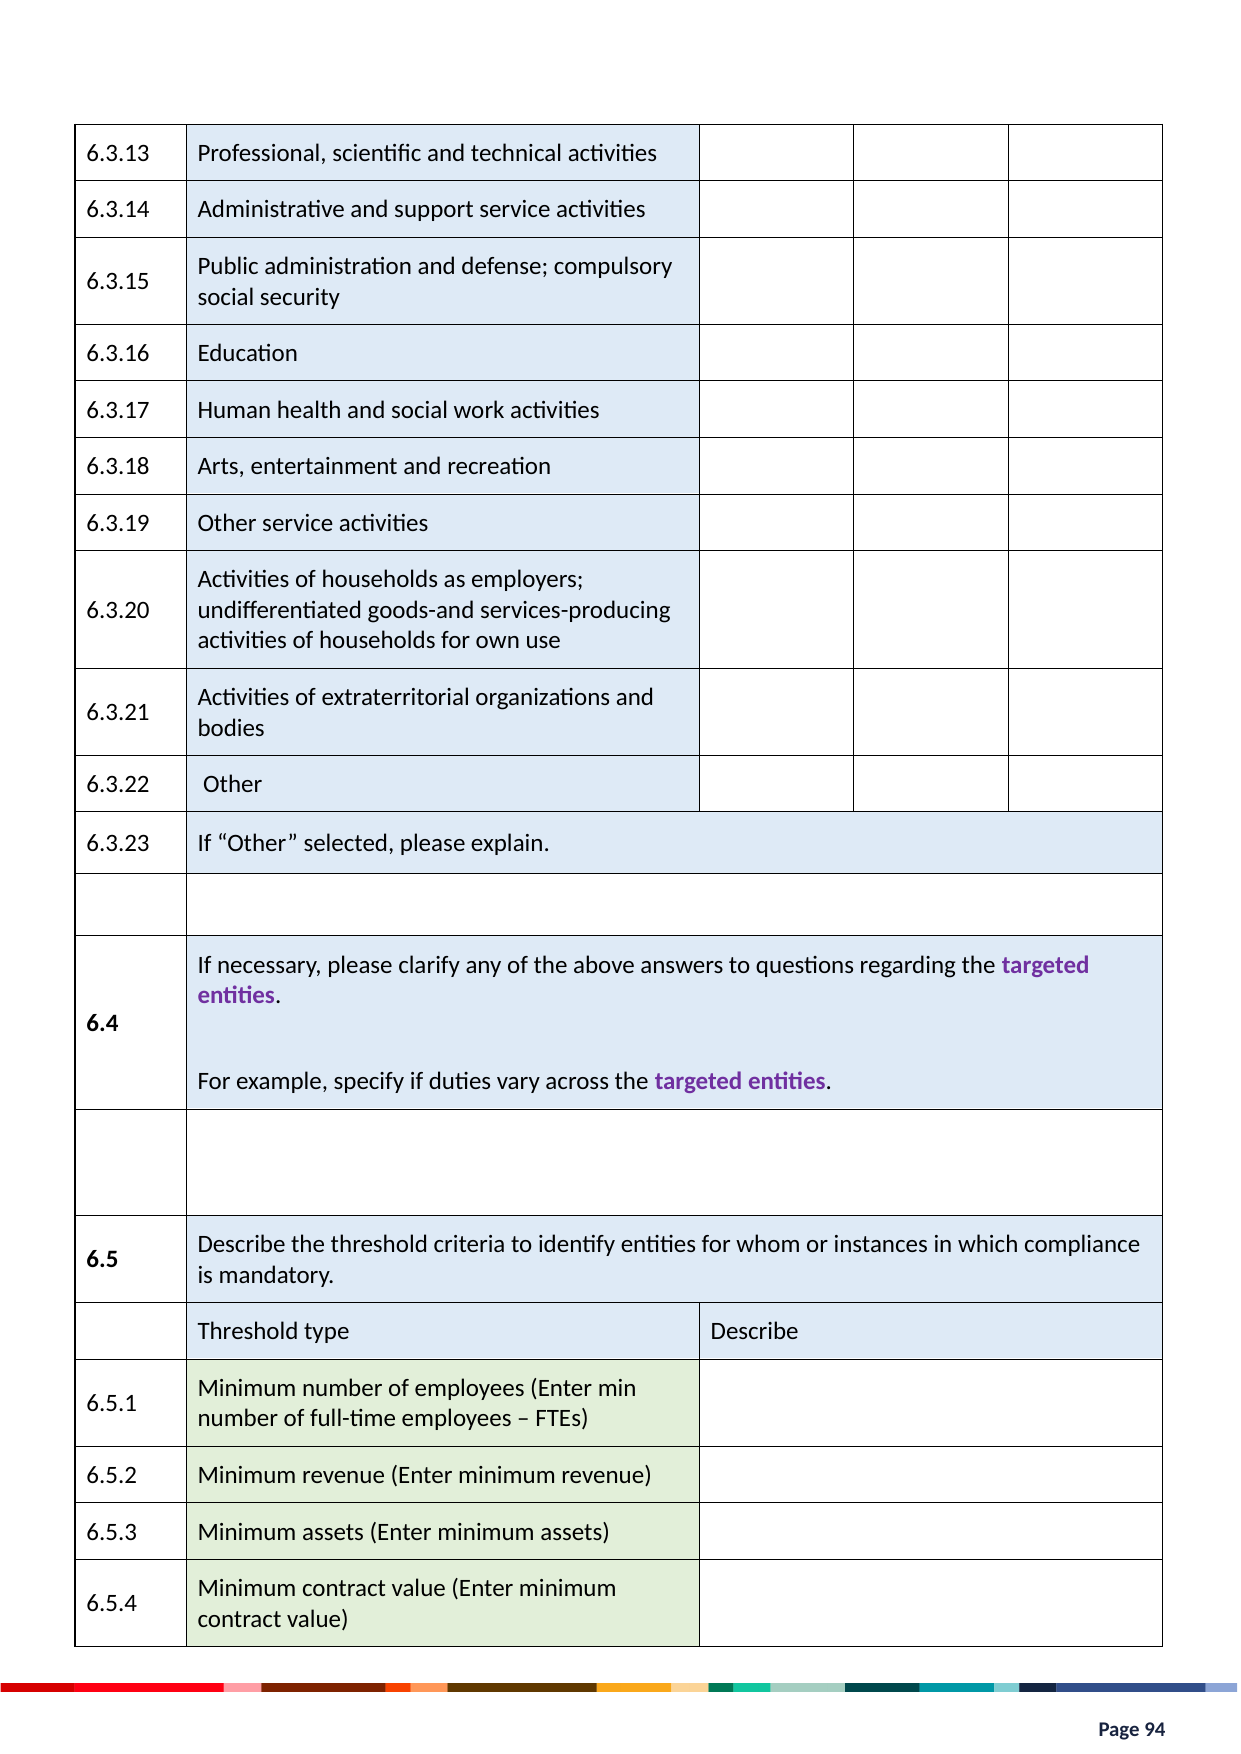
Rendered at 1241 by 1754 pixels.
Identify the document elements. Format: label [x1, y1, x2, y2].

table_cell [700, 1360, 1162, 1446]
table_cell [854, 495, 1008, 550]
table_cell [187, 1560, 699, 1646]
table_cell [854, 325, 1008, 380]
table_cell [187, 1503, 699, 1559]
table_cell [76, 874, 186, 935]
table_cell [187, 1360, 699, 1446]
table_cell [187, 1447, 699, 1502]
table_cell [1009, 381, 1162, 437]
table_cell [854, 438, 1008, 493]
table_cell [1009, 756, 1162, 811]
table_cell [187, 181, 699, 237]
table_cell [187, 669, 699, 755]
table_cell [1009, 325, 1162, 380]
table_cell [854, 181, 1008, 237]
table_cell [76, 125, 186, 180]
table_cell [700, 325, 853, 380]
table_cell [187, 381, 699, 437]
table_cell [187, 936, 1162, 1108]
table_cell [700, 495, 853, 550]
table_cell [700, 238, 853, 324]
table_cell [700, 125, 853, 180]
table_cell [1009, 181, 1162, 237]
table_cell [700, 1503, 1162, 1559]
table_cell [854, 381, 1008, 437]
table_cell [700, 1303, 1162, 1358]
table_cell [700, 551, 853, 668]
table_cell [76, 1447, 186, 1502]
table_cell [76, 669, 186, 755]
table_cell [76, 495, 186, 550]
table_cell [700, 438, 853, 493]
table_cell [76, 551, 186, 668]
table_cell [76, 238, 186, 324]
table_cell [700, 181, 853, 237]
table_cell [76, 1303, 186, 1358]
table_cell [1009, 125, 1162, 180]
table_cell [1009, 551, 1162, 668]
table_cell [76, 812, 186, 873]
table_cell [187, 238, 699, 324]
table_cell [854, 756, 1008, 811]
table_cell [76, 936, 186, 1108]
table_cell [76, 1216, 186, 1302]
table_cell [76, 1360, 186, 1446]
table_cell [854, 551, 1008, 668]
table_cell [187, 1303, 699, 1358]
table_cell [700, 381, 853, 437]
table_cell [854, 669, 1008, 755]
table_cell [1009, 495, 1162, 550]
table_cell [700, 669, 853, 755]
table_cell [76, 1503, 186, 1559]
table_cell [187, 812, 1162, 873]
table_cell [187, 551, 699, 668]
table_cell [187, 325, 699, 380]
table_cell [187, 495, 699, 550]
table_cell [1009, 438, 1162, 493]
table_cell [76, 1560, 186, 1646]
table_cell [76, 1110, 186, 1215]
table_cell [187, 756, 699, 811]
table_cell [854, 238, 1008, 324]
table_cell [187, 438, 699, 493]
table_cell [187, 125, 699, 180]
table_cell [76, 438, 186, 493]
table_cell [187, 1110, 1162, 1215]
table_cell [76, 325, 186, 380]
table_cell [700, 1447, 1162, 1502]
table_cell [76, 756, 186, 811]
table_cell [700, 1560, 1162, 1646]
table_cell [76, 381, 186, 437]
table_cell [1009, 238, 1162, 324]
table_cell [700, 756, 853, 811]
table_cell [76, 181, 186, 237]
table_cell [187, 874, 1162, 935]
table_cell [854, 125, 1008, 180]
picture [0, 1683, 1236, 1692]
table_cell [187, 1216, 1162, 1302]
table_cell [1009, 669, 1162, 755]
